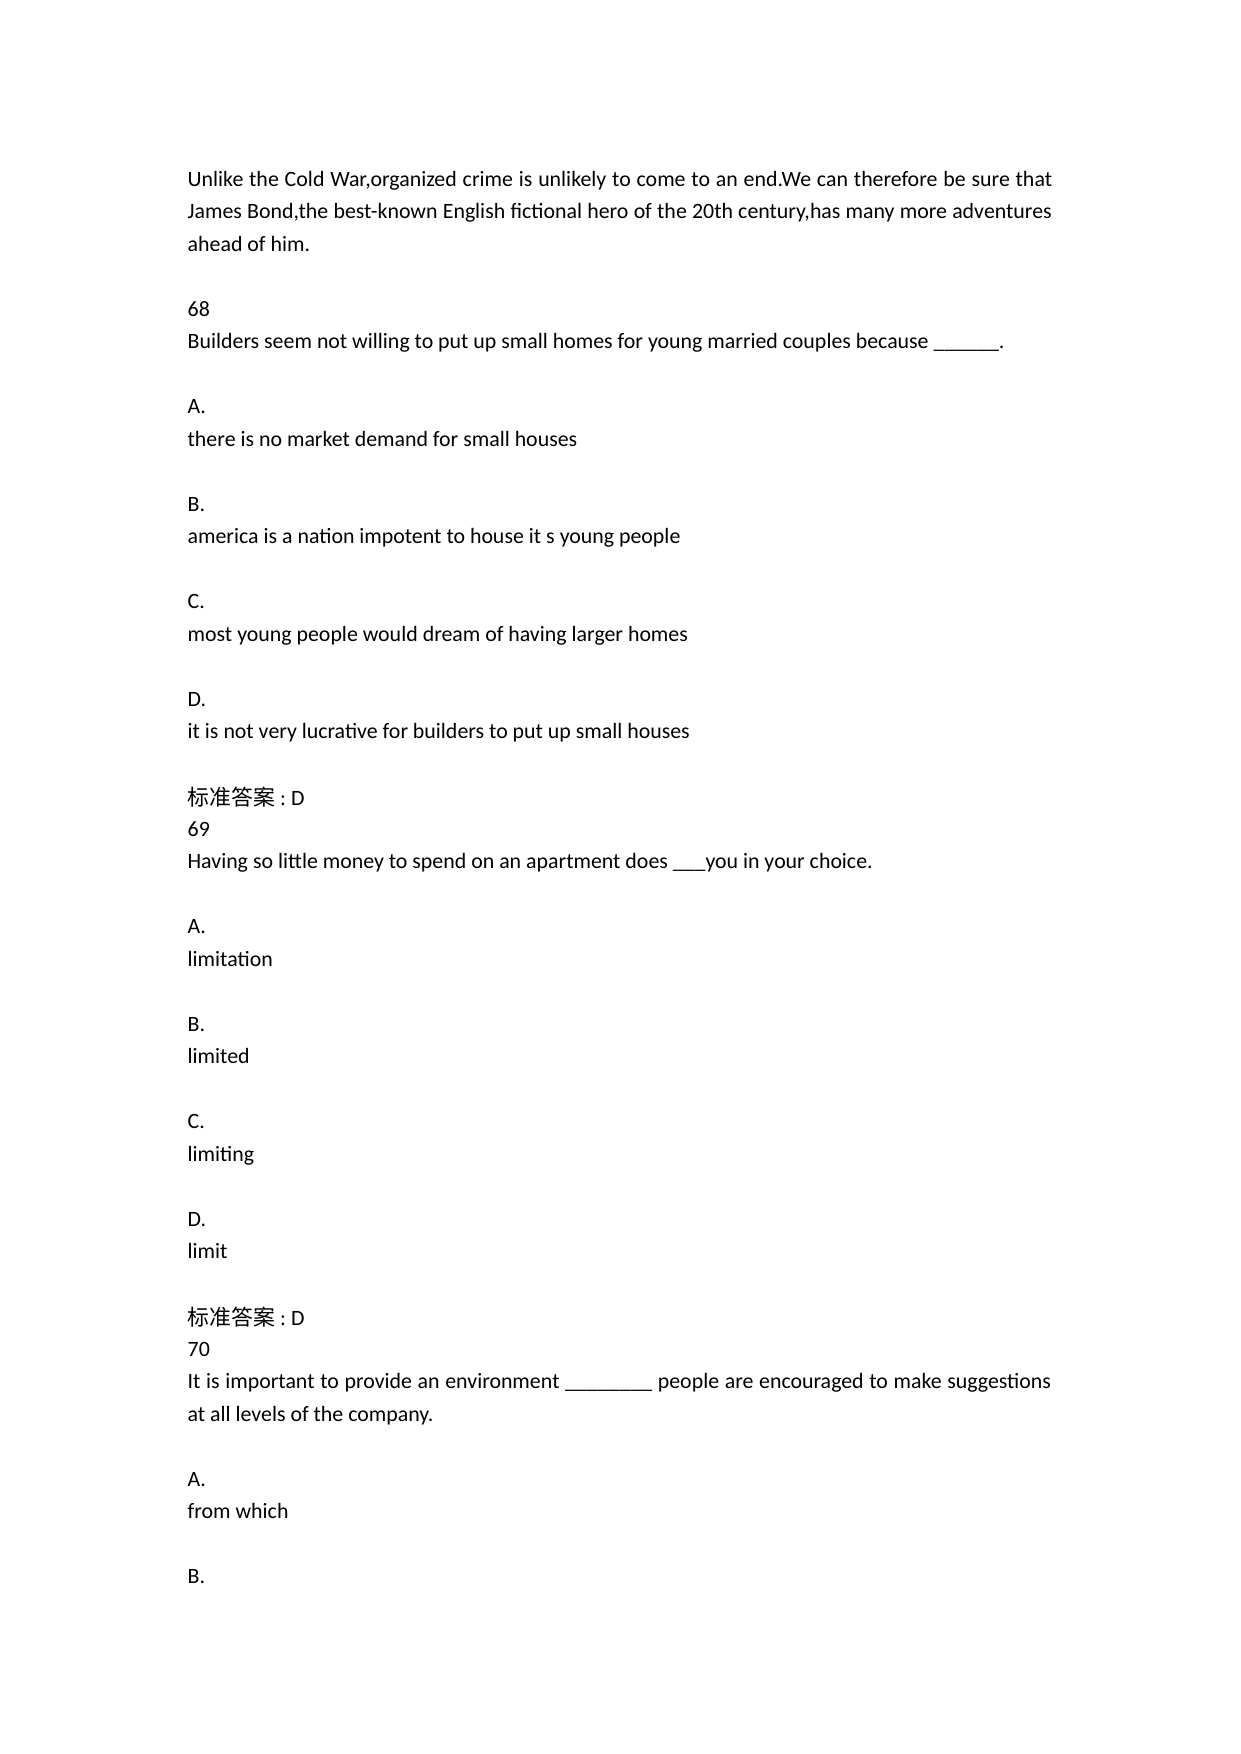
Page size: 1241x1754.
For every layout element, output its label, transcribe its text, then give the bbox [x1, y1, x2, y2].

text 70 [187, 1332, 1053, 1364]
text 标准答案 : D [187, 779, 1053, 812]
text Builders seem not willing to put up small homes for young married couples because ______. [187, 324, 1053, 357]
text D. [187, 1202, 1053, 1234]
text It is important to provide an environment ________ people are encouraged to make suggestions at all levels of the company. [187, 1364, 1053, 1429]
text limitation [187, 942, 1053, 974]
text A. [187, 1462, 1053, 1494]
text there is no market demand for small houses [187, 422, 1053, 454]
text C. [187, 1104, 1053, 1137]
text B. [187, 487, 1053, 519]
text 标准答案 : D [187, 1299, 1053, 1332]
text it is not very lucrative for builders to put up small houses [187, 714, 1053, 747]
text D. [187, 682, 1053, 714]
text B. [187, 1007, 1053, 1039]
text 68 [187, 292, 1053, 324]
text limiting [187, 1137, 1053, 1169]
text most young people would dream of having larger homes [187, 617, 1053, 649]
text A. [187, 909, 1053, 942]
text C. [187, 584, 1053, 617]
text Having so little money to spend on an apartment does ___you in your choice. [187, 844, 1053, 877]
text 69 [187, 812, 1053, 844]
text from which [187, 1494, 1053, 1527]
text A. [187, 389, 1053, 422]
text B. [187, 1559, 1053, 1592]
text america is a nation impotent to house it s young people [187, 519, 1053, 552]
text Unlike the Cold War,organized crime is unlikely to come to an end.We can therefore be sure that James Bond,the best-known English fictional hero of the 20th century,has many more adventures ahead of him. [187, 162, 1053, 259]
text limited [187, 1039, 1053, 1072]
text limit [187, 1234, 1053, 1267]
